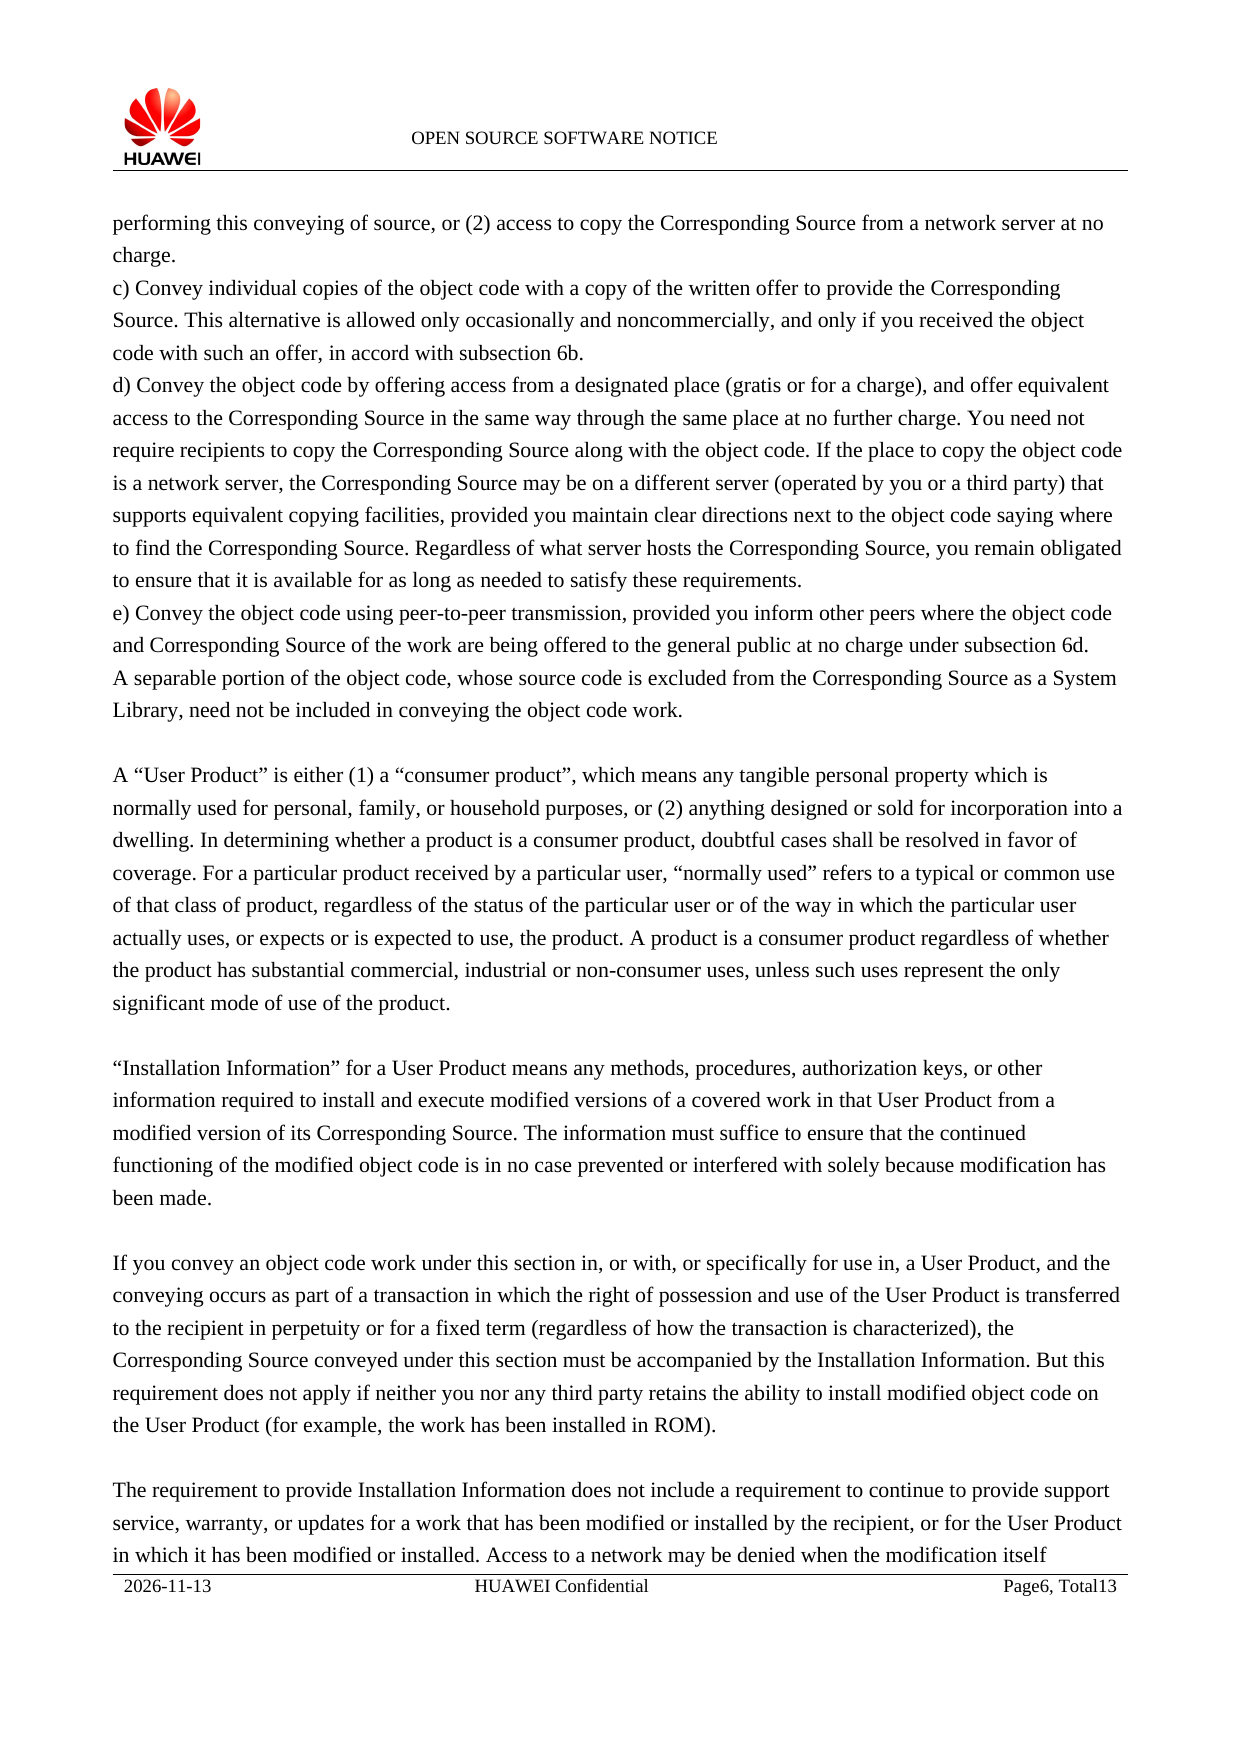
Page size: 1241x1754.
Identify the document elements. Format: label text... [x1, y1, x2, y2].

picture [124, 88, 201, 165]
